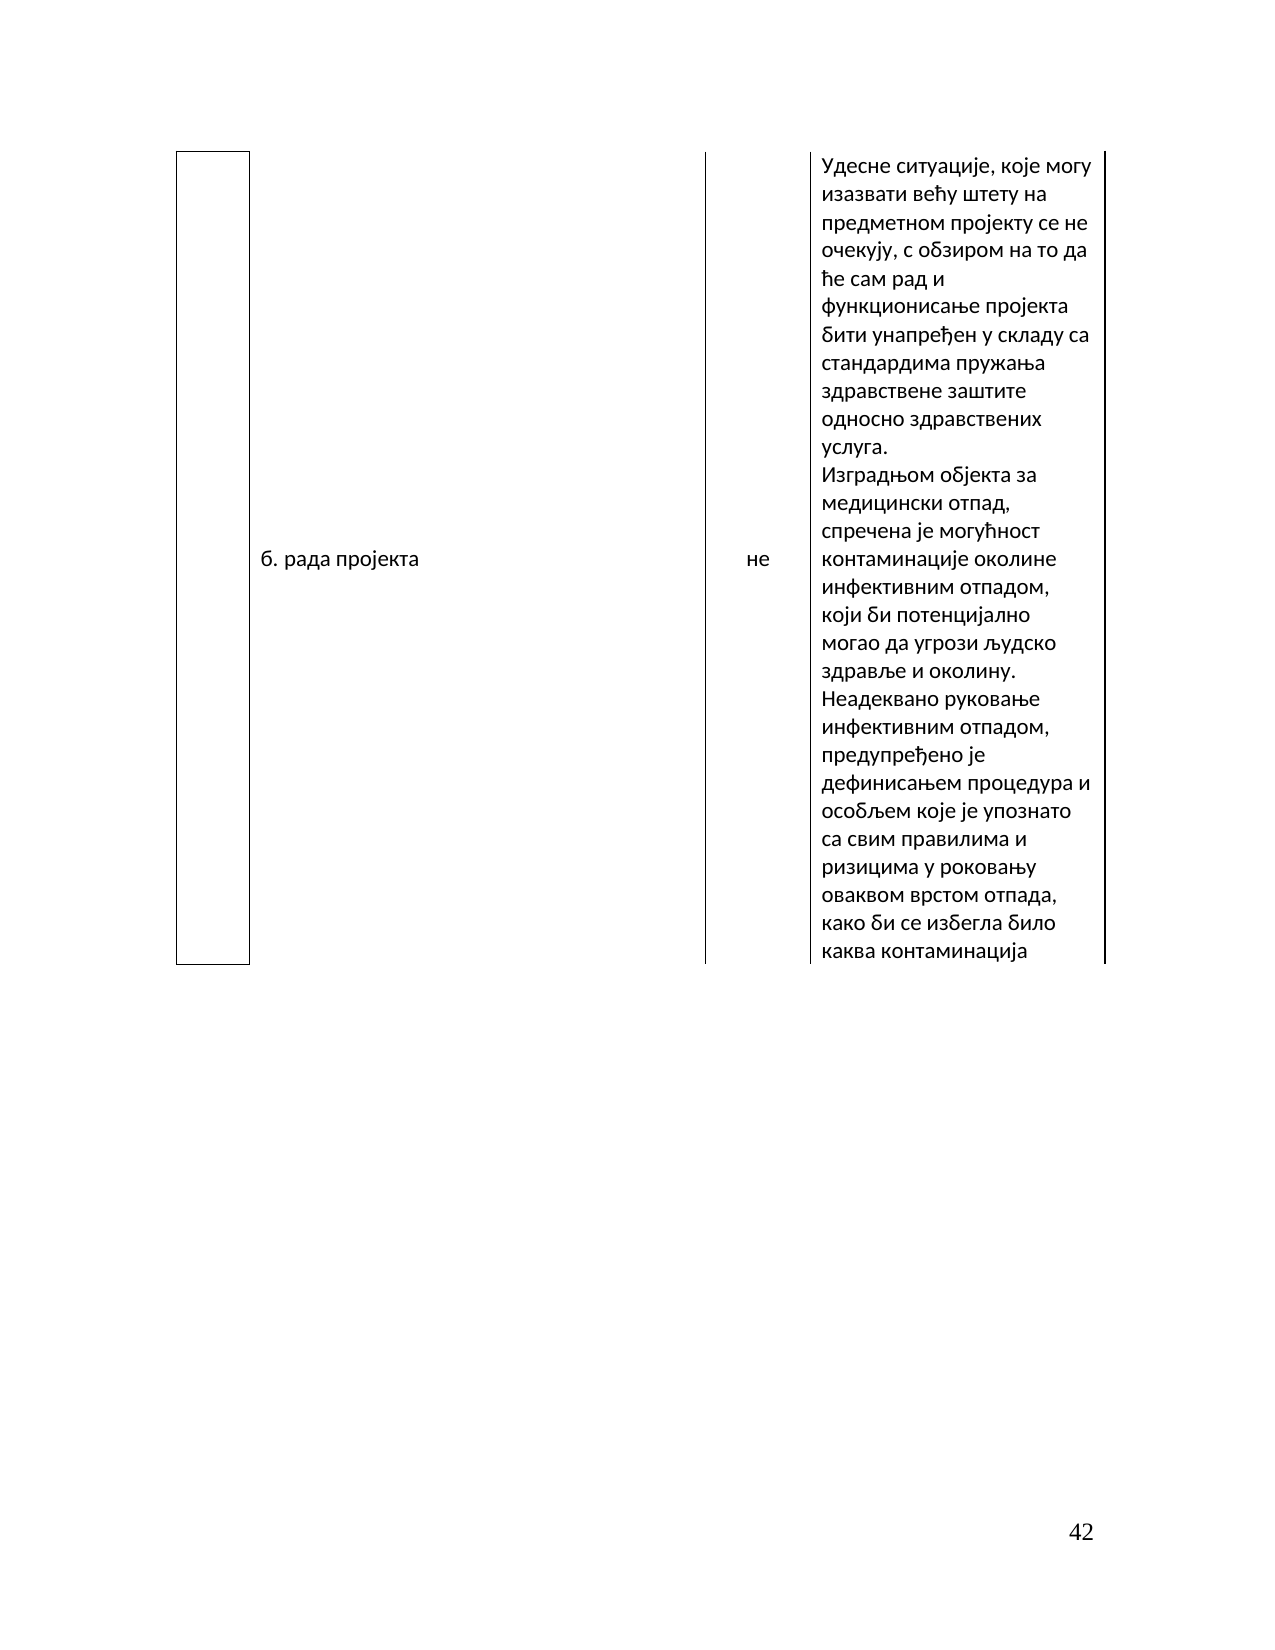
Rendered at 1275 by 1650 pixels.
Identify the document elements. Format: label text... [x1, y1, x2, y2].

table_cell б. рада пројекта [250, 151, 705, 964]
table_cell Удесне ситуације, које могу изазвати већу штету на предметном пројекту се не очекују, с обзиром на то да ће сам рад и функционисање пројекта бити унапређен у складу са стандардима пружања здравствене заштите односно здравствених услуга. Изградњом објекта за медицински отпад, спречена је могућност контаминације околине инфективним отпадом, који би потенцијално могао да угрози људско здравље и околину. Неадеквано руковање инфективним отпадом, предупређено је дефинисањем процедура и особљем које је упознато са свим правилима и ризицима у роковању оваквом врстом отпада, како би се избегла било каква контаминација [811, 151, 1104, 964]
table_cell не [706, 151, 810, 964]
